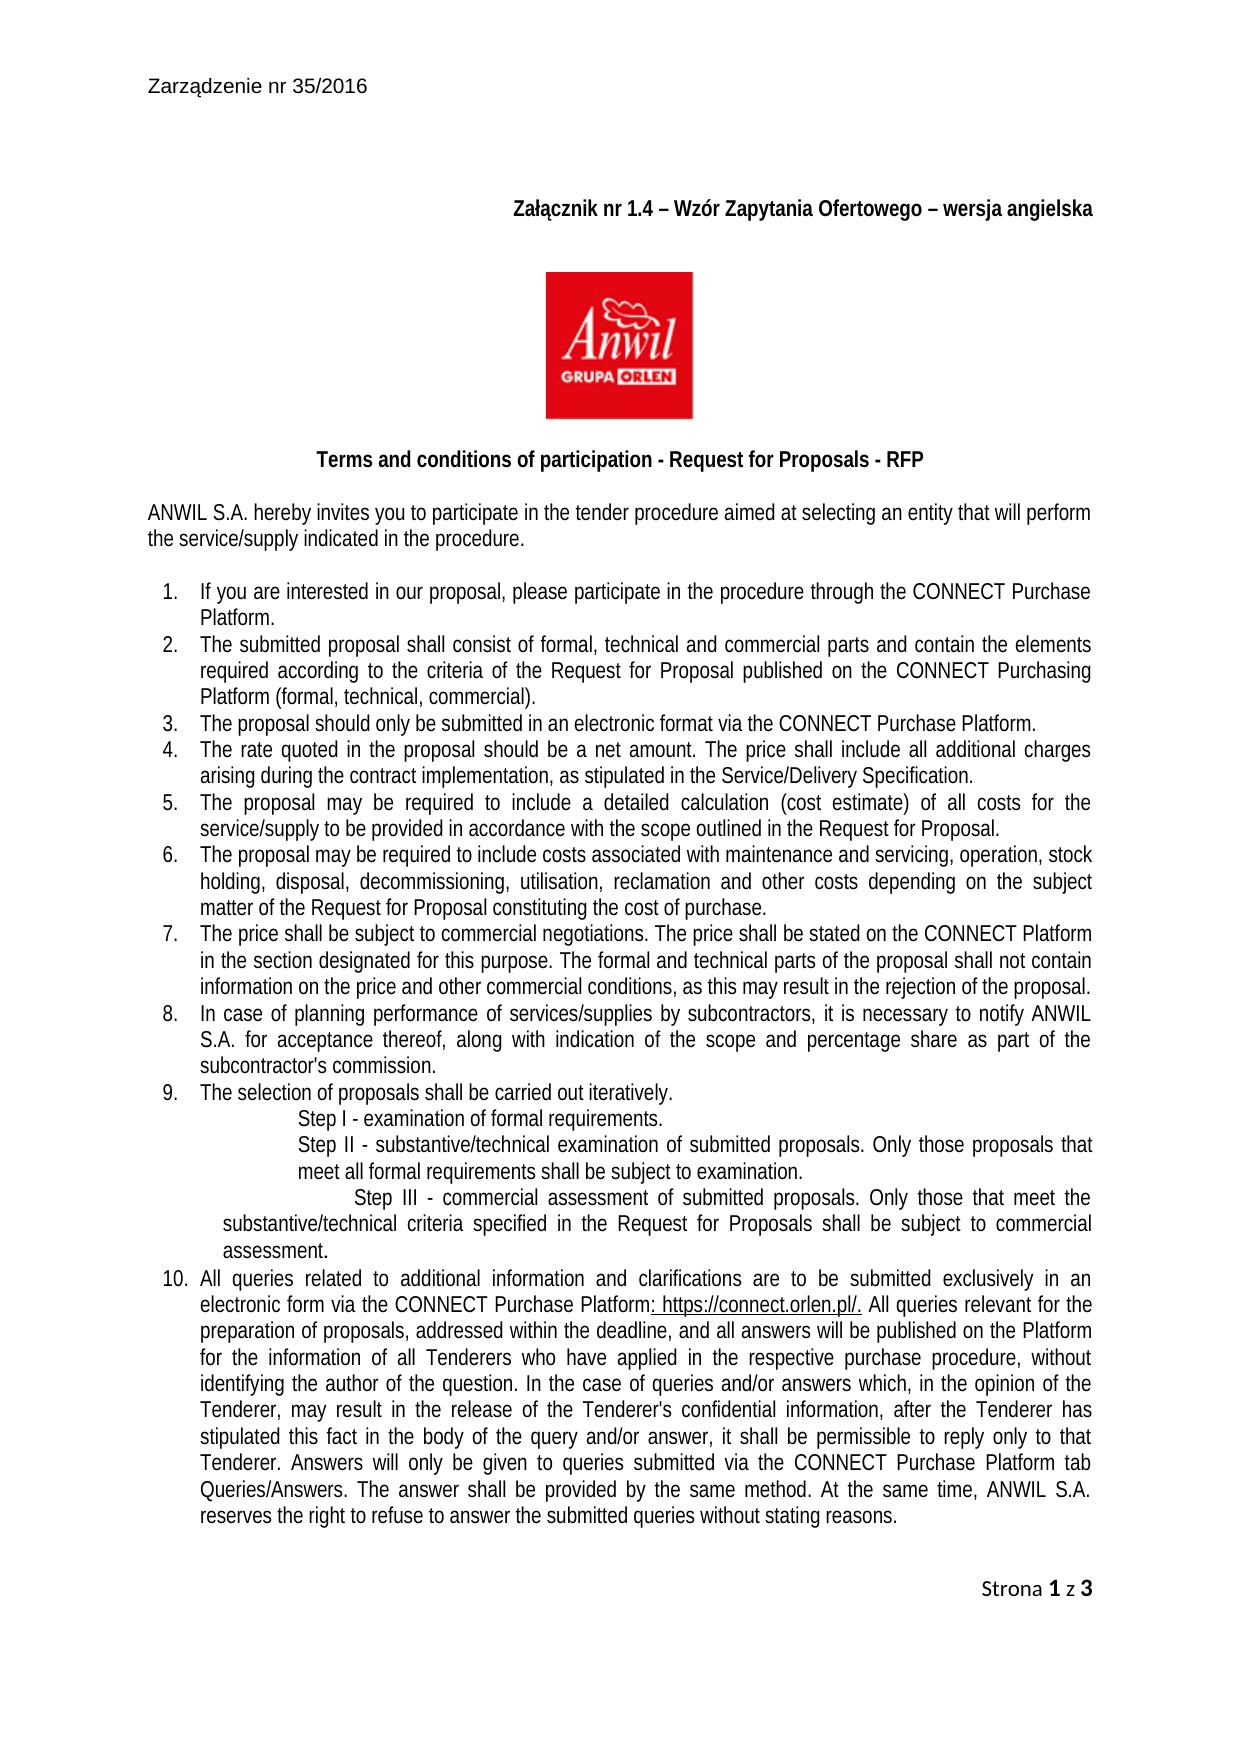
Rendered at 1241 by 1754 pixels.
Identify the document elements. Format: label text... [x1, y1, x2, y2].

text ANWIL S.A. hereby invites you to participate in the tender procedure aimed at selecting an entity that will perform the service/supply indicated in the procedure. [148, 499, 1093, 551]
list The proposal may be required to include a detailed calculation (cost estimate) of all costs for the service/supply to be provided in accordance with the scope outlined in the Request for Proposal. [162, 789, 1093, 841]
text Załącznik nr 1.4 – Wzór Zapytania Ofertowego – wersja angielska [148, 195, 1093, 221]
list The proposal may be required to include costs associated with maintenance and servicing, operation, stock holding, disposal, decommissioning, utilisation, reclamation and other costs depending on the subject matter of the Request for Proposal constituting the cost of purchase. [162, 841, 1093, 920]
list In case of planning performance of services/supplies by subcontractors, it is necessary to notify ANWIL S.A. for acceptance thereof, along with indication of the scope and percentage share as part of the subcontractor's commission. [162, 999, 1093, 1078]
text Step III - commercial assessment of submitted proposals. Only those that meet the substantive/technical criteria specified in the Request for Proposals shall be subject to commercial assessment. [223, 1184, 1093, 1265]
list If you are interested in our proposal, please participate in the procedure through the CONNECT Purchase Platform. [162, 578, 1093, 631]
list The proposal should only be submitted in an electronic format via the CONNECT Purchase Platform. [162, 709, 1093, 736]
list The rate quoted in the proposal should be a net amount. The price shall include all additional charges arising during the contract implementation, as stipulated in the Service/Delivery Specification. [162, 736, 1093, 789]
text Step I - examination of formal requirements. [298, 1105, 1093, 1131]
list The submitted proposal shall consist of formal, technical and commercial parts and contain the elements required according to the criteria of the Request for Proposal published on the CONNECT Purchasing Platform (formal, technical, commercial). [162, 631, 1093, 709]
text Terms and conditions of participation - Request for Proposals - RFP [148, 446, 1093, 472]
picture [545, 272, 695, 421]
list All queries related to additional information and clarifications are to be submitted exclusively in an electronic form via the CONNECT Purchase Platform: https://connect.orlen.pl/. All queries relevant for the preparation of proposals, addressed within the deadline, and all answers will be published on the Platform for the information of all Tenderers who have applied in the respective purchase procedure, without identifying the author of the question. In the case of queries and/or answers which, in the opinion of the Tenderer, may result in the release of the Tenderer's confidential information, after the Tenderer has stipulated this fact in the body of the query and/or answer, it shall be permissible to reply only to that Tenderer. Answers will only be given to queries submitted via the CONNECT Purchase Platform tab Queries/Answers. The answer shall be provided by the same method. At the same time, ANWIL S.A. reserves the right to refuse to answer the submitted queries without stating reasons. [162, 1265, 1093, 1528]
text Step II - substantive/technical examination of submitted proposals. Only those proposals that meet all formal requirements shall be subject to examination. [298, 1131, 1093, 1184]
list The price shall be subject to commercial negotiations. The price shall be stated on the CONNECT Platform in the section designated for this purpose. The formal and technical parts of the proposal shall not contain information on the price and other commercial conditions, as this may result in the rejection of the proposal. [162, 920, 1093, 999]
list The selection of proposals shall be carried out iteratively. [162, 1078, 1093, 1105]
